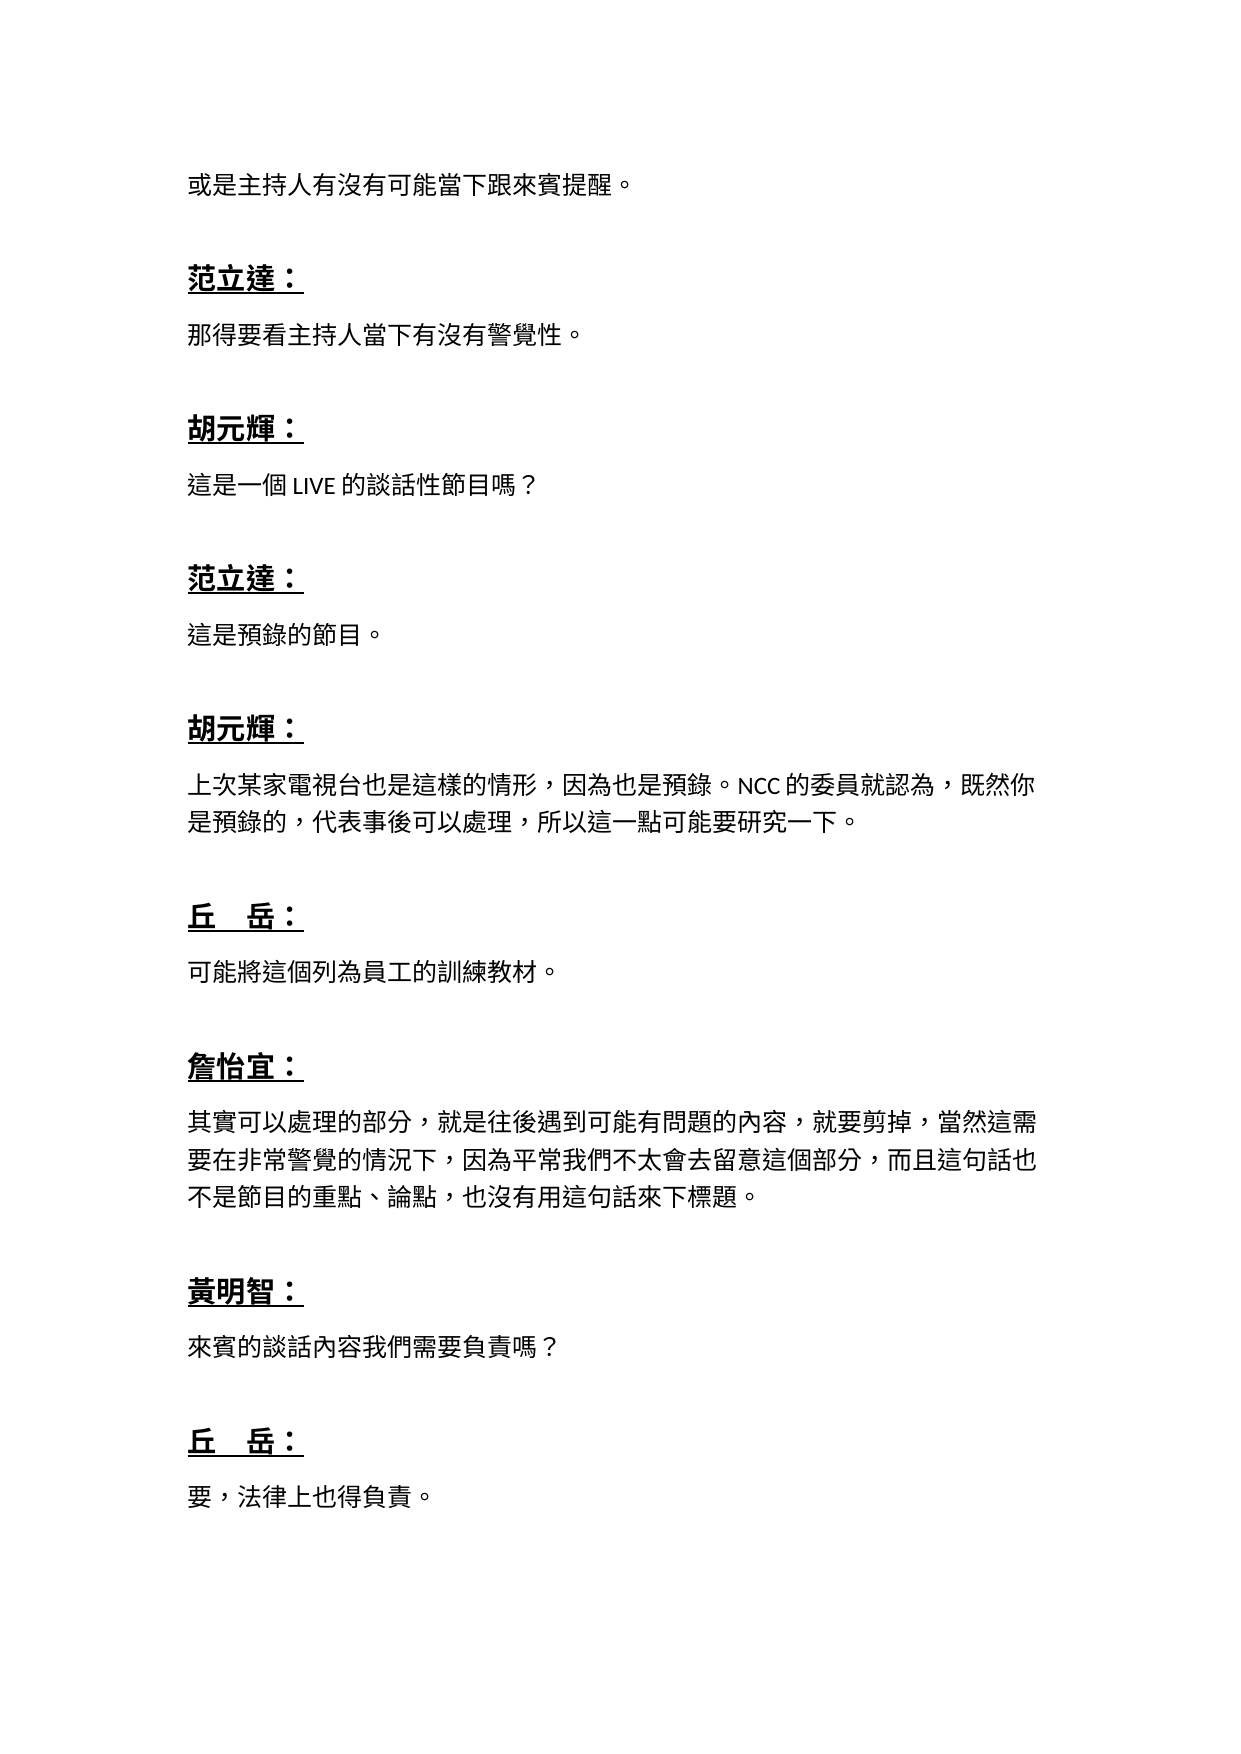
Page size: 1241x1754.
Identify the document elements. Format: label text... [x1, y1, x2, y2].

text 這是預錄的節目。 [187, 614, 1053, 652]
text 要，法律上也得負責。 [187, 1477, 1053, 1514]
text 黃明智： [187, 1252, 1053, 1327]
text 這是一個LIVE的談話性節目嗎？ [187, 464, 1053, 502]
text 可能將這個列為員工的訓練教材。 [187, 952, 1053, 989]
text 那得要看主持人當下有沒有警覺性。 [187, 314, 1053, 352]
text 或是主持人有沒有可能當下跟來賓提醒。 [187, 164, 1053, 202]
text 胡元輝： [187, 689, 1053, 764]
text 上次某家電視台也是這樣的情形，因為也是預錄。NCC的委員就認為，既然你是預錄的，代表事後可以處理，所以這一點可能要研究一下。 [187, 764, 1053, 839]
text 范立達： [187, 539, 1053, 614]
text 詹怡宜： [187, 1027, 1053, 1102]
text 范立達： [187, 239, 1053, 314]
text 來賓的談話內容我們需要負責嗎？ [187, 1327, 1053, 1364]
text 丘 岳： [187, 877, 1053, 952]
text 胡元輝： [187, 389, 1053, 464]
text 其實可以處理的部分，就是往後遇到可能有問題的內容，就要剪掉，當然這需要在非常警覺的情況下，因為平常我們不太會去留意這個部分，而且這句話也不是節目的重點、論點，也沒有用這句話來下標題。 [187, 1102, 1053, 1214]
text 丘 岳： [187, 1402, 1053, 1477]
